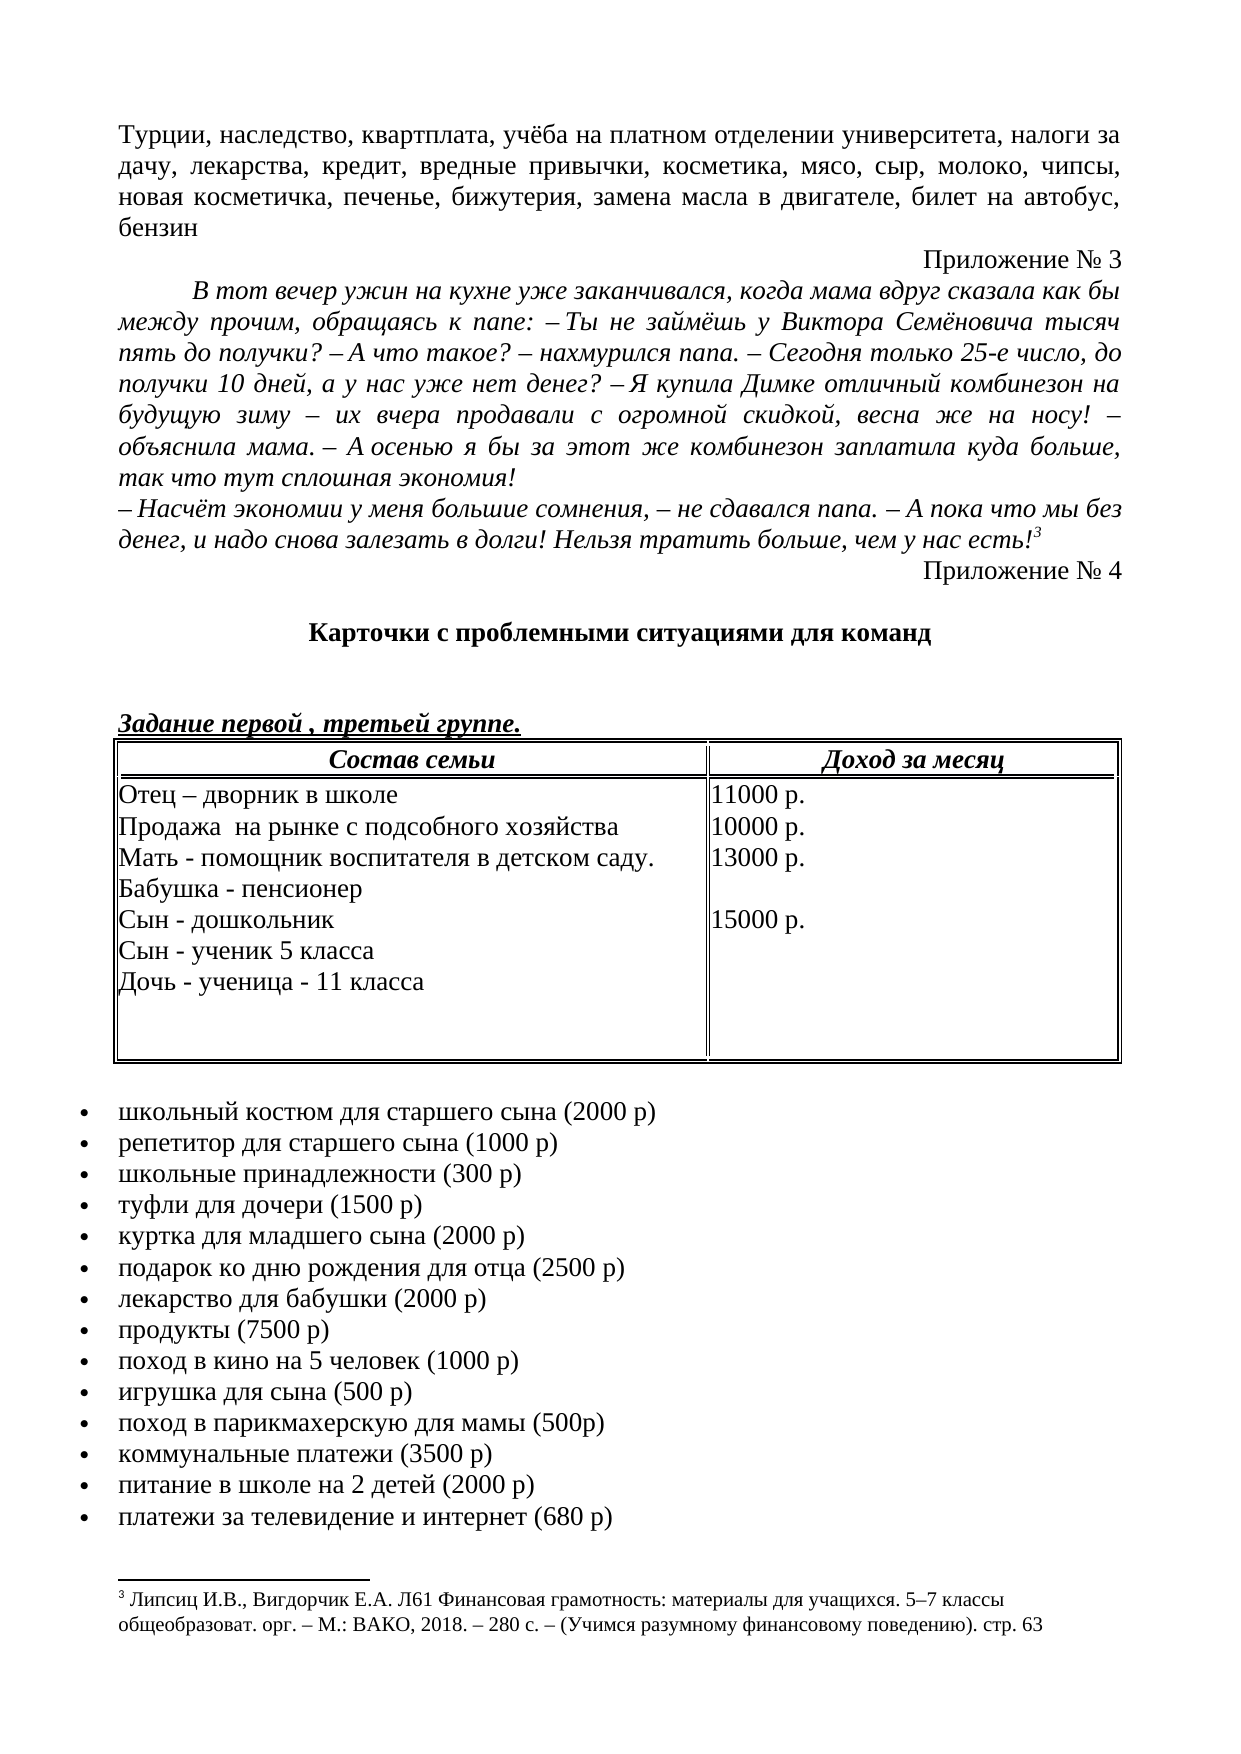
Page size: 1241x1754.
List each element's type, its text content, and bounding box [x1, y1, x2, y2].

list школьный костюм для старшего сына (2000 р) [81, 1095, 1122, 1126]
table_cell 11000 р. 10000 р. 13000 р. 15000 р. [708, 774, 1120, 1059]
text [118, 118, 1122, 243]
list коммунальные платежи (3500 р) [81, 1437, 1122, 1469]
list подарок ко дню рождения для отца (2500 р) [81, 1251, 1122, 1282]
list поход в кино на 5 человек (1000 р) [81, 1344, 1122, 1375]
list туфли для дочери (1500 р) [81, 1188, 1122, 1219]
text Задание первой , третьей группе. [118, 707, 1122, 738]
text Приложение № 4 [118, 554, 1122, 585]
text – Насчёт экономии у меня большие сомнения, – не сдавался папа. – А пока что мы без денег, и надо снова залезать в долги! Нельзя тратить больше, чем у нас есть! [118, 492, 1122, 554]
list куртка для младшего сына (2000 р) [81, 1219, 1122, 1251]
list питание в школе на 2 детей (2000 р) [81, 1469, 1122, 1500]
list поход в парикмахерскую для мамы (500р) [81, 1406, 1122, 1437]
list продукты (7500 р) [81, 1313, 1122, 1344]
table_header Состав семьи [116, 740, 708, 774]
list игрушка для сына (500 р) [81, 1375, 1122, 1406]
text Приложение № 3 [118, 243, 1122, 274]
table_header Доход за месяц [708, 742, 1117, 774]
text Карточки с проблемными ситуациями для команд [118, 617, 1122, 648]
text В тот вечер ужин на кухне уже заканчивался, когда мама вдруг сказала как бы между прочим, обращаясь к папе: – Ты не займёшь у Виктора Семёновича тысяч пять до получки? – А что такое? – нахмурился папа. – Сегодня только 25-е число, до получки 10 дней, а у нас уже нет денег? – Я купила Димке отличный комбинезон на будущую зиму – их вчера продавали с огромной скидкой, весна же на носу! – объяснила мама. – А осенью я бы за этот же комбинезон заплатила куда больше, так что тут сплошная экономия! [118, 274, 1122, 492]
list лекарство для бабушки (2000 р) [81, 1282, 1122, 1313]
list репетитор для старшего сына (1000 р) [81, 1126, 1122, 1157]
list платежи за телевидение и интернет (680 р) [81, 1500, 1122, 1531]
table_cell Отец – дворник в школе Продажа на рынке с подсобного хозяйства Мать - помощник воспитателя в детском саду. Бабушка - пенсионер Сын - дошкольник Сын - ученик 5 класса Дочь - ученица - 11 класса [116, 774, 708, 1059]
list школьные принадлежности (300 р) [81, 1157, 1122, 1188]
